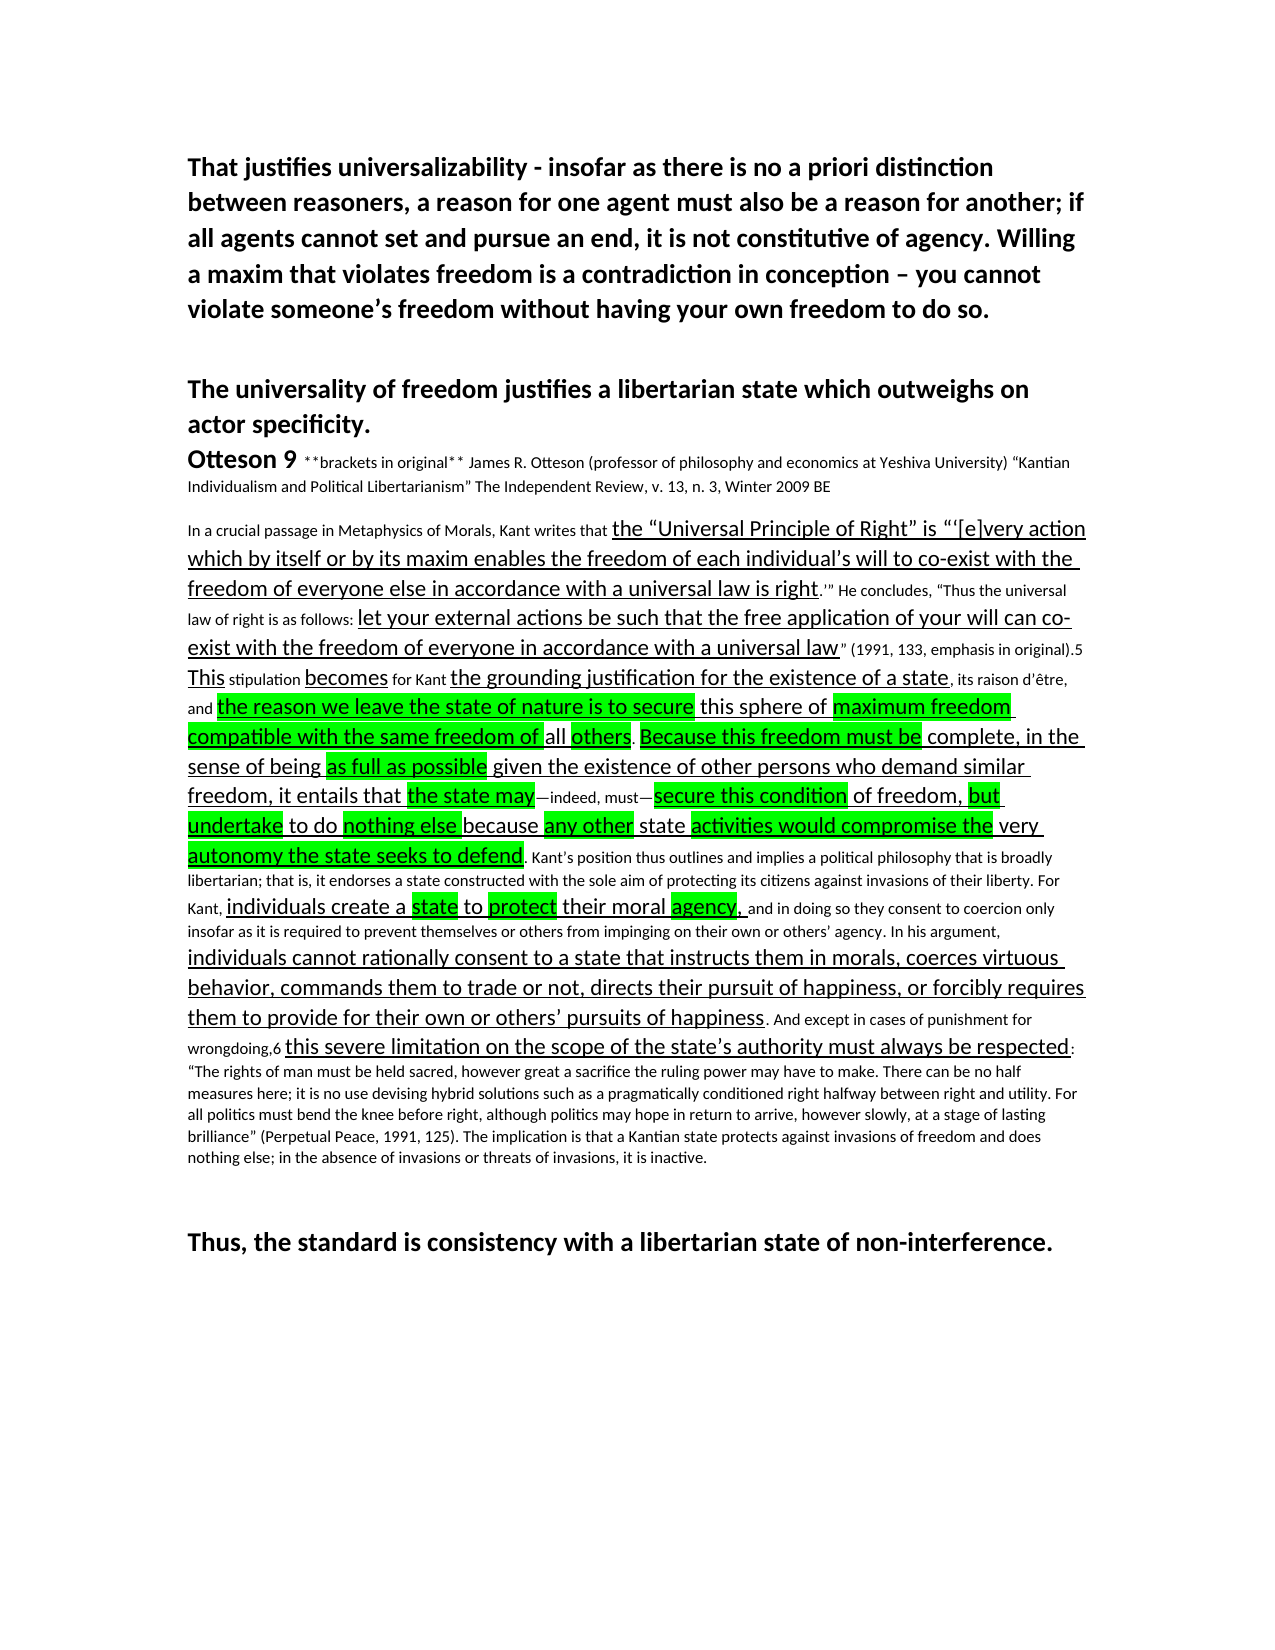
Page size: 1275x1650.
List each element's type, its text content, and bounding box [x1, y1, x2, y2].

subtitle Thus, the standard is consistency with a libertarian state of non-interference. [187, 1225, 1087, 1258]
text The universality of freedom justifies a libertarian state which outweighs on actor specificity. [187, 372, 1087, 440]
subtitle That justifies universalizability - insofar as there is no a priori distinction between reasoners, a reason for one agent must also be a reason for another; if all agents cannot set and pursue an end, it is not constitutive of agency. Willing a maxim that violates freedom is a contradiction in conception – you cannot violate someone’s freedom without having your own freedom to do so. [187, 150, 1087, 326]
text In a crucial passage in Metaphysics of Morals, Kant writes that the “Universal Principle of Right” is “‘[e]very action which by itself or by its maxim enables the freedom of each individual’s will to co-exist with the freedom of everyone else in accordance with a universal law is right.’” He concludes, “Thus the universal law of right is as follows: let your external actions be such that the free application of your will can co-exist with the freedom of everyone in accordance with a universal law” (1991, 133, emphasis in original).5 This stipulation becomes for Kant the grounding justification for the existence of a state, its raison d’être, and the reason we leave the state of nature is to secure this sphere of maximum freedom compatible with the same freedom of all others. Because this freedom must be complete, in the sense of being as full as possible given the existence of other persons who demand similar freedom, it entails that the state may—indeed, must—secure this condition of freedom, but undertake to do nothing else because any other state activities would compromise the very autonomy the state seeks to defend. Kant’s position thus outlines and implies a political philosophy that is broadly libertarian; that is, it endorses a state constructed with the sole aim of protecting its citizens against invasions of their liberty. For Kant, individuals create a state to protect their moral agency, and in doing so they consent to coercion only insofar as it is required to prevent themselves or others from impinging on their own or others’ agency. In his argument, individuals cannot rationally consent to a state that instructs them in morals, coerces virtuous behavior, commands them to trade or not, directs their pursuit of happiness, or forcibly requires them to provide for their own or others’ pursuits of happiness. And except in cases of punishment for wrongdoing,6 this severe limitation on the scope of the state’s authority must always be respected: “The rights of man must be held sacred, however great a sacrifice the ruling power may have to make. There can be no half measures here; it is no use devising hybrid solutions such as a pragmatically conditioned right halfway between right and utility. For all politics must bend the knee before right, although politics may hope in return to arrive, however slowly, at a stage of lasting brilliance” (Perpetual Peace, 1991, 125). The implication is that a Kantian state protects against invasions of freedom and does nothing else; in the absence of invasions or threats of invasions, it is inactive. [187, 514, 1087, 1168]
text Otteson 9 **brackets in original** James R. Otteson (professor of philosophy and economics at Yeshiva University) “Kantian Individualism and Political Libertarianism” The Independent Review, v. 13, n. 3, Winter 2009 BE [187, 442, 1087, 497]
